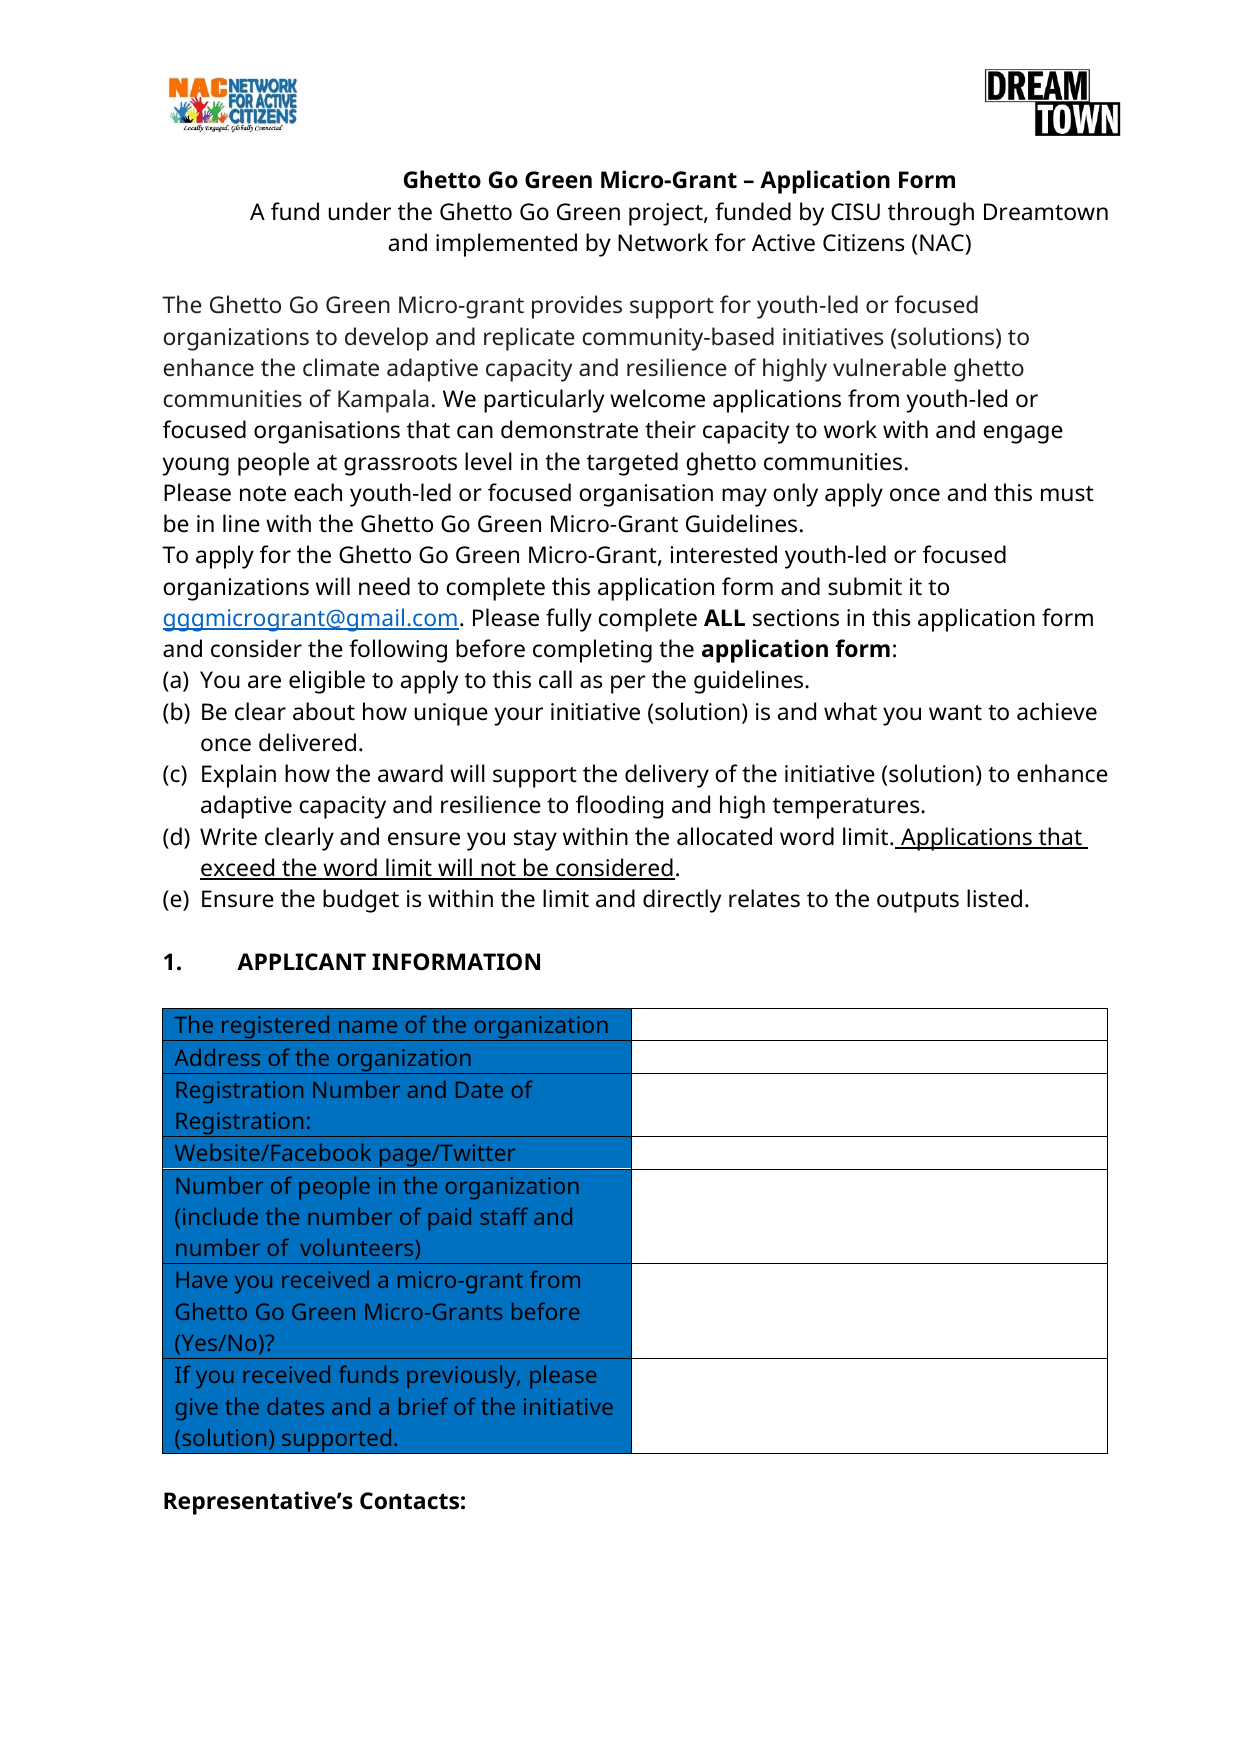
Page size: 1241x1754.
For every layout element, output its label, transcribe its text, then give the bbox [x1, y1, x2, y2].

table_cell Number of people in the organization (include the number of paid staff and number of volunteers) [163, 1170, 631, 1263]
text Please note each youth-led or focused organisation may only apply once and this must be in line with the Ghetto Go Green Micro-Grant Guidelines. [162, 477, 1122, 539]
text The Ghetto Go Green Micro-grant provides support for youth-led or focused organizations to develop and replicate community-based initiatives (solutions) to enhance the climate adaptive capacity and resilience of highly vulnerable ghetto communities of Kampala. We particularly welcome applications from youth-led or focused organisations that can demonstrate their capacity to work with and engage young people at grassroots level in the targeted ghetto communities. [162, 289, 1122, 477]
table_cell [632, 1041, 1107, 1073]
table_cell If you received funds previously, please give the dates and a brief of the initiative (solution) supported. [163, 1359, 631, 1453]
list You are eligible to apply to this call as per the guidelines. [162, 664, 1122, 696]
table_cell Website/Facebook page/Twitter [163, 1137, 631, 1168]
table_cell [632, 1264, 1107, 1358]
table_header The registered name of the organization [163, 1009, 631, 1040]
picture [162, 77, 298, 133]
table_header [632, 1009, 1107, 1040]
list Write clearly and ensure you stay within the allocated word limit. Applications that exceed the word limit will not be considered. [162, 821, 1122, 883]
list Explain how the award will support the delivery of the initiative (solution) to enhance adaptive capacity and resilience to flooding and high temperatures. [162, 758, 1122, 821]
table_cell Address of the organization [163, 1041, 631, 1073]
text Representative’s Contacts: [162, 1485, 1122, 1516]
text 1. APPLICANT INFORMATION [162, 946, 1122, 977]
table_cell [632, 1137, 1107, 1168]
list Be clear about how unique your initiative (solution) is and what you want to achieve once delivered. [162, 696, 1122, 758]
picture [984, 67, 1121, 137]
table_cell Registration Number and Date of Registration: [163, 1074, 631, 1136]
table_cell [632, 1359, 1107, 1453]
text To apply for the Ghetto Go Green Micro-Grant, interested youth-led or focused organizations will need to complete this application form and submit it to gggmicrogrant@gmail.com. Please fully complete ALL sections in this application form and consider the following before completing the application form: [162, 539, 1122, 664]
text Ghetto Go Green Micro-Grant – Application Form [237, 164, 1122, 196]
text A fund under the Ghetto Go Green project, funded by CISU through Dreamtown and implemented by Network for Active Citizens (NAC) [237, 196, 1122, 258]
list Ensure the budget is within the limit and directly relates to the outputs listed. [162, 883, 1122, 914]
table_cell [632, 1170, 1107, 1263]
table_cell [632, 1074, 1107, 1136]
table_cell Have you received a micro-grant from Ghetto Go Green Micro-Grants before (Yes/No)? [163, 1264, 631, 1358]
